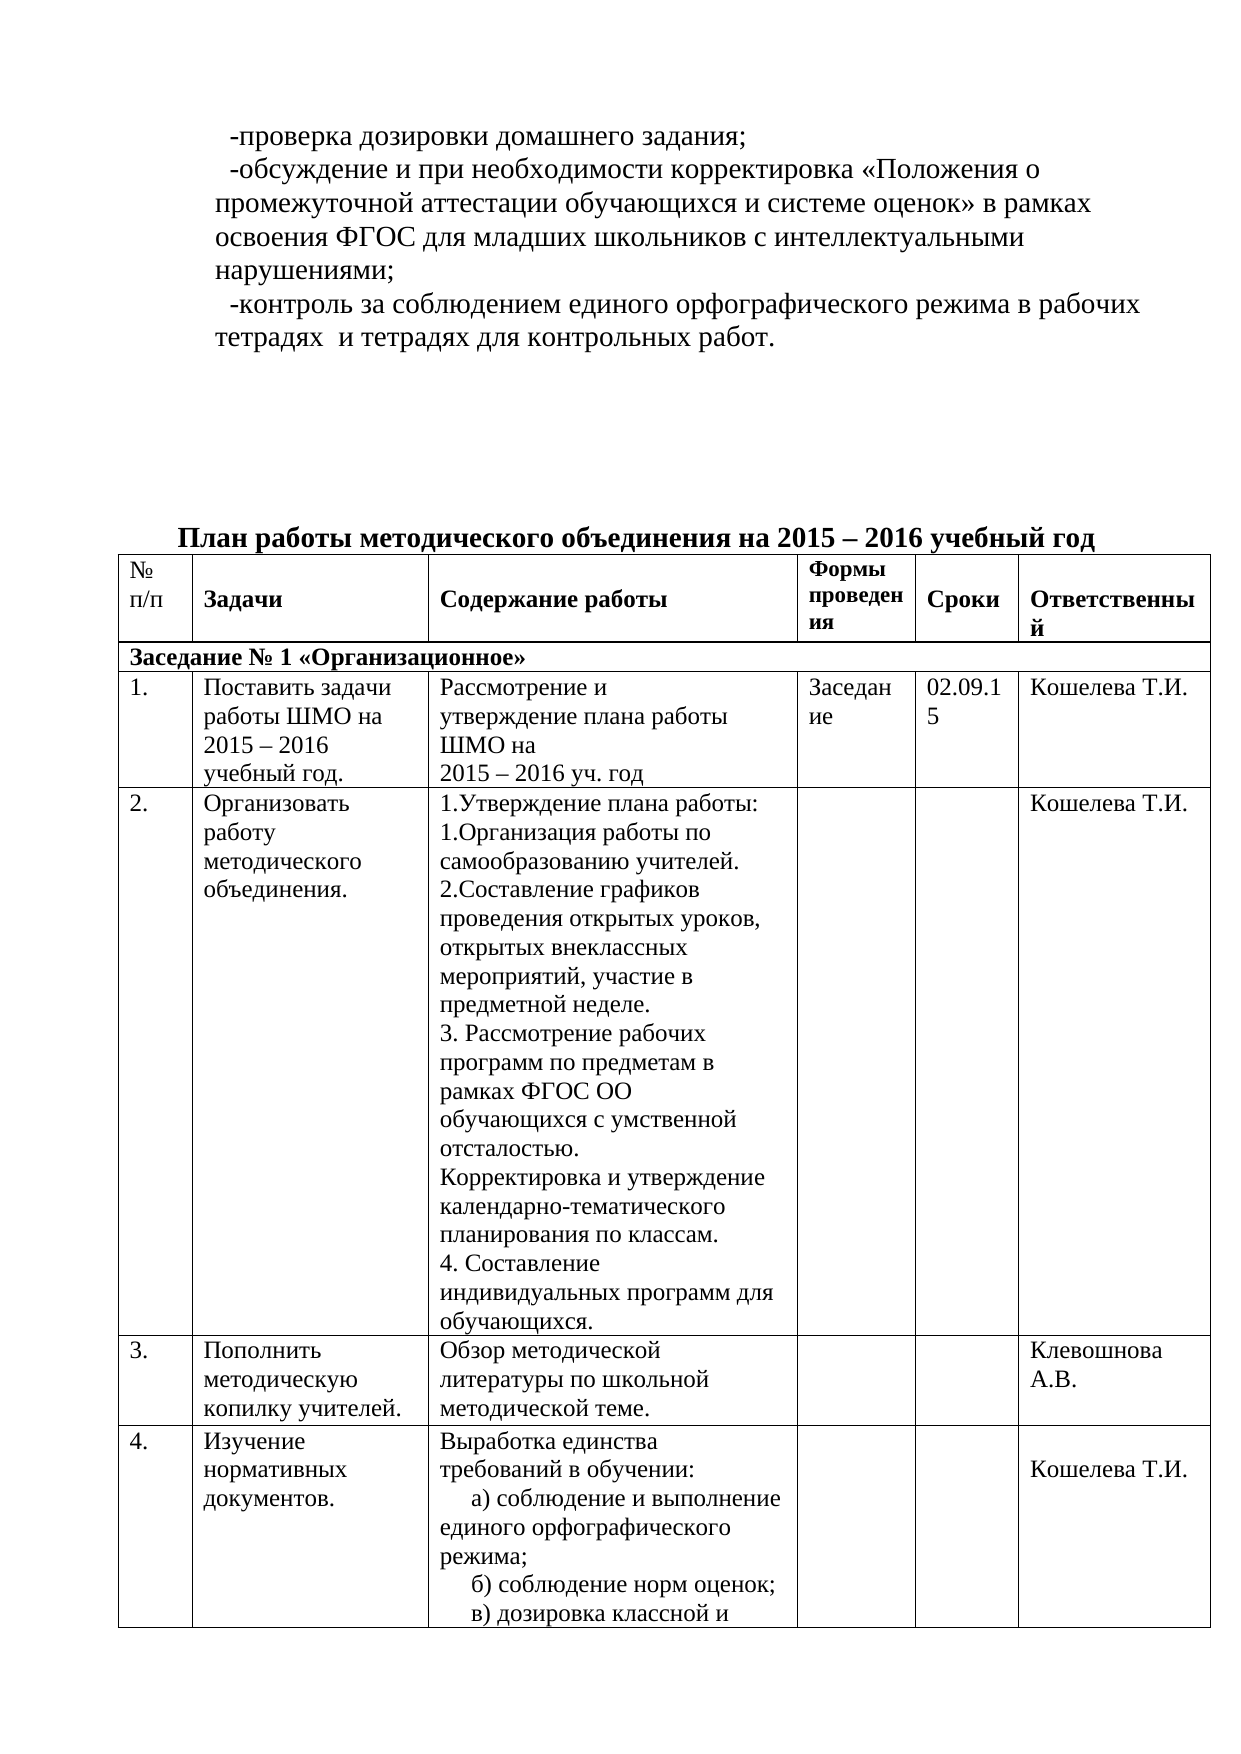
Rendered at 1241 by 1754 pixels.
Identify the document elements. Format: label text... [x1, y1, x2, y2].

table_cell Обзор методической литературы по школьной методической теме. [429, 1336, 797, 1425]
table_cell Кошелева Т.И. [1019, 1426, 1210, 1627]
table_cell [193, 1426, 428, 1627]
table_cell 3. [119, 1336, 192, 1425]
table_cell Клевошнова А.В. [1019, 1336, 1210, 1425]
table_cell Заседание № 1 «Организационное» [119, 643, 1210, 671]
table_cell 1.Утверждение плана работы: 1.Организация работы по самообразованию учителей. 2.Составление графиков проведения открытых уроков, открытых внеклассных мероприятий, участие в предметной неделе. 3. Рассмотрение рабочих программ по предметам в рамках ФГОС ОО обучающихся с умственной отсталостью. Корректировка и утверждение календарно-тематического планирования по классам. 4. Составление индивидуальных программ для обучающихся. [429, 788, 797, 1334]
table_header № п/п [119, 555, 192, 641]
table_cell [798, 1426, 915, 1627]
text -контроль за соблюдением единого орфографического режима в рабочих тетрадях и тетрадях для контрольных работ. [215, 286, 1152, 353]
table_header Сроки [916, 555, 1018, 641]
table_cell [916, 788, 1018, 1334]
table_cell [916, 1336, 1018, 1425]
table_cell Кошелева Т.И. [1019, 788, 1210, 1334]
table_cell 4. [119, 1426, 192, 1627]
table_cell Пополнить методическую копилку учителей. [193, 1336, 428, 1425]
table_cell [429, 1426, 797, 1627]
table_cell Поставить задачи работы ШМО на 2015 – 2016 учебный год. [193, 672, 428, 787]
text -обсуждение и при необходимости корректировка «Положения о промежуточной аттестации обучающихся и системе оценок» в рамках освоения ФГОС для младших школьников с интеллектуальными нарушениями; [215, 152, 1152, 286]
table_cell Организовать работу методического объединения. [193, 788, 428, 1334]
table_cell [916, 1426, 1018, 1627]
table_cell 02.09.15 [916, 672, 1018, 787]
text План работы методического объединения на 2015 – 2016 учебный год [177, 521, 1152, 554]
table_cell 2. [119, 788, 192, 1334]
text -проверка дозировки домашнего задания; [215, 118, 1152, 152]
table_cell Заседание [798, 672, 915, 787]
table_cell Кошелева Т.И. [1019, 672, 1210, 787]
table_cell Рассмотрение и утверждение плана работы ШМО на 2015 – 2016 уч. год [429, 672, 797, 787]
table_cell [798, 1336, 915, 1425]
table_header Содержание работы [429, 555, 797, 641]
table_header Ответственный [1019, 555, 1210, 641]
table_header Задачи [193, 555, 428, 641]
table_header Формы проведения [798, 555, 915, 641]
table_cell [798, 788, 915, 1334]
table_cell 1. [119, 672, 192, 787]
